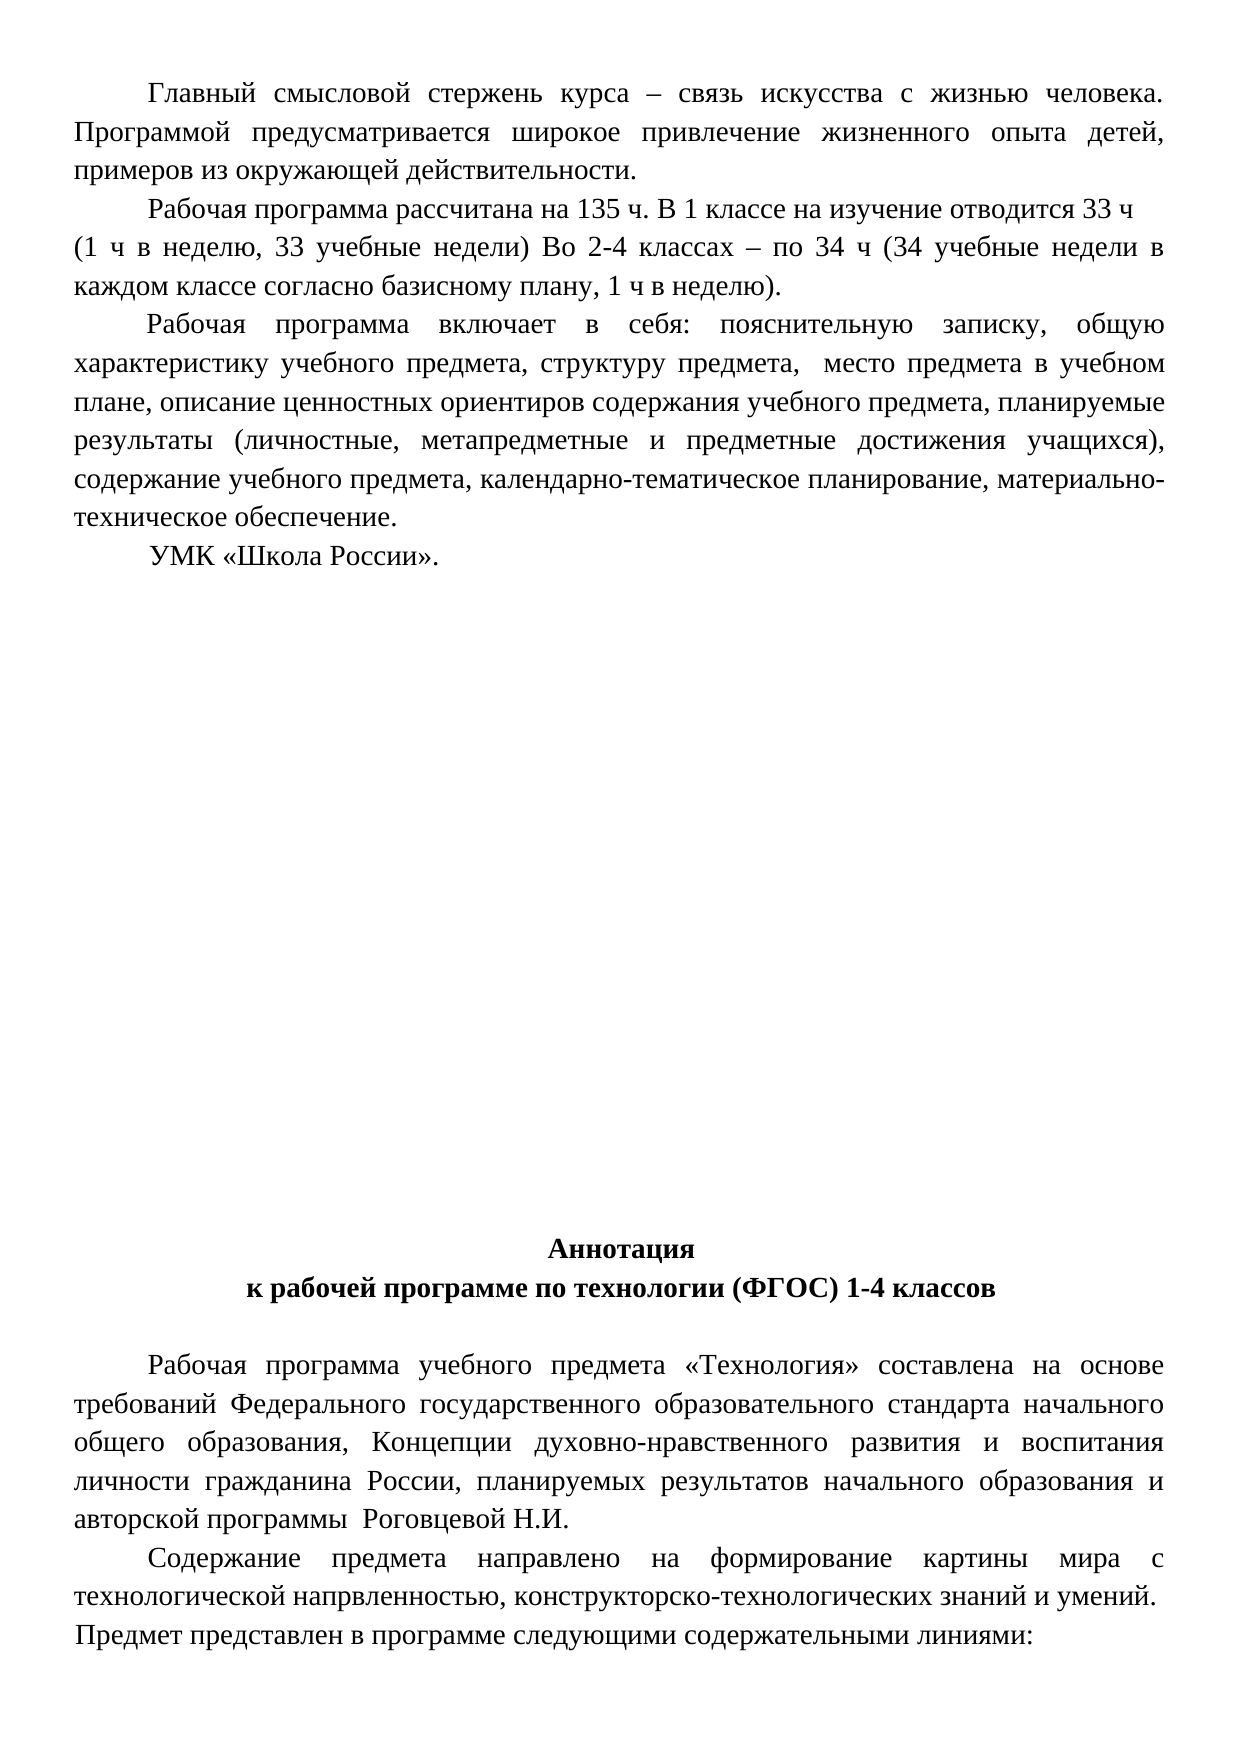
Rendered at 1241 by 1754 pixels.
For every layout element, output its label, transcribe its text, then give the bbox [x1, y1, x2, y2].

text (1 ч в неделю, 33 учебные недели) Во 2-4 классах – по 34 ч (34 учебные недели в каждом классе согласно базисному плану, 1 ч в неделю). [73, 229, 1165, 302]
text Рабочая программа рассчитана на 135 ч. В 1 классе на изучение отводится 33 ч [73, 191, 1165, 224]
subtitle к рабочей программе по технологии (ФГОС) 1-4 классов [75, 1270, 1167, 1304]
text Рабочая программа учебного предмета «Технология» составлена на основе требований Федерального государственного образовательного стандарта начального общего образования, Концепции духовно-нравственного развития и воспитания личности гражданина России, планируемых результатов начального образования и авторской программы Роговцевой Н.И. [73, 1347, 1165, 1535]
text Предмет представлен в программе следующими содержательными линиями: [75, 1617, 1166, 1651]
text УМК «Школа России». [149, 538, 1165, 571]
text Содержание предмета направлено на формирование картины мира с технологической напрвленностью, конструкторско-технологических знаний и умений. [73, 1540, 1165, 1612]
subtitle Аннотация [75, 1232, 1167, 1265]
text Рабочая программа включает в себя: пояснительную записку, общую характеристику учебного предмета, структуру предмета, место предмета в учебном плане, описание ценностных ориентиров содержания учебного предмета, планируемые результаты (личностные, метапредметные и предметные достижения учащихся), содержание учебного предмета, календарно-тематическое планирование, материально-техническое обеспечение. [73, 307, 1166, 533]
text Главный смысловой стержень курса – связь искусства с жизнью человека. Программой предусматривается широкое привлечение жизненного опыта детей, примеров из окружающей действительности. [73, 75, 1165, 186]
